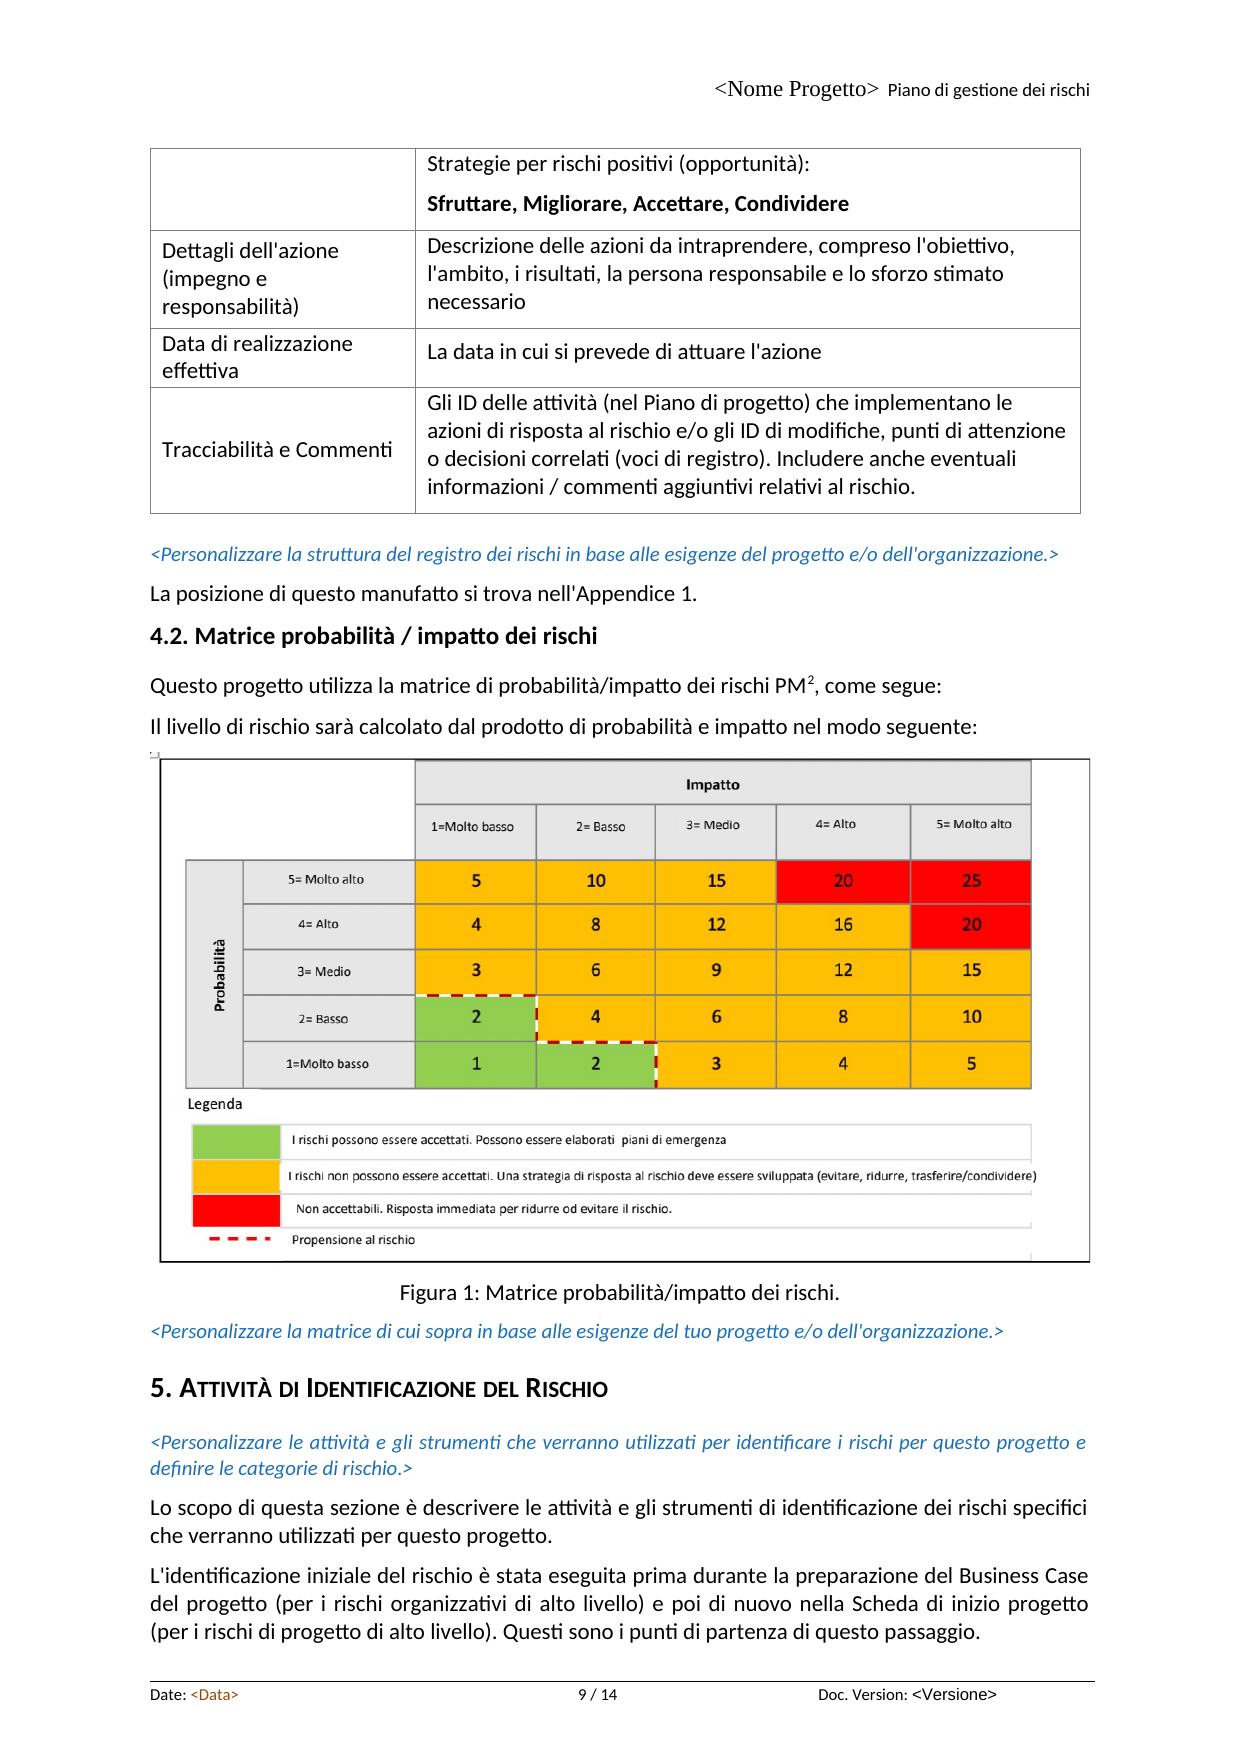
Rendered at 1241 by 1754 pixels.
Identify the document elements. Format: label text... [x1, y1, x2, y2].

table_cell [151, 149, 415, 230]
table_cell Tracciabilità e Commenti [151, 388, 415, 512]
subtitle Matrice probabilità / impatto dei rischi [150, 620, 1090, 650]
text Questo progetto utilizza la matrice di probabilità/impatto dei rischi PM2, come segue: [150, 671, 1090, 699]
text <Personalizzare la matrice di cui sopra in base alle esigenze del tuo progetto e/o dell'organizzazione.> [150, 1318, 1090, 1344]
table_cell Gli ID delle attività (nel Piano di progetto) che implementano le azioni di risposta al rischio e/o gli ID di modifiche, punti di attenzione o decisioni correlati (voci di registro). Includere anche eventuali informazioni / commenti aggiuntivi relativi al rischio. [416, 388, 1080, 512]
list <Personalizzare le attività e gli strumenti che verranno utilizzati per identificare i rischi per questo progetto e definire le categorie di rischio.> [150, 1429, 1090, 1480]
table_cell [416, 149, 1080, 230]
list <Personalizzare la struttura del registro dei rischi in base alle esigenze del progetto e/o dell'organizzazione.> [150, 541, 1090, 567]
text Figura 1: Matrice probabilità/impatto dei rischi. [150, 1278, 1090, 1306]
table_cell Descrizione delle azioni da intraprendere, compreso l'obiettivo, l'ambito, i risultati, la persona responsabile e lo sforzo stimato necessario [416, 231, 1080, 328]
text Il livello di rischio sarà calcolato dal prodotto di probabilità e impatto nel modo seguente: [150, 712, 1090, 740]
table_cell Dettagli dell'azione (impegno e responsabilità) [151, 231, 415, 328]
subtitle Attività di Identificazione del Rischio [150, 1369, 1090, 1404]
text Lo scopo di questa sezione è descrivere le attività e gli strumenti di identificazione dei rischi specifici che verranno utilizzati per questo progetto. [150, 1493, 1090, 1549]
text La posizione di questo manufatto si trova nell'Appendice 1. [150, 579, 1090, 607]
table_cell La data in cui si prevede di attuare l'azione [416, 329, 1080, 387]
table_cell Data di realizzazione effettiva [151, 329, 415, 387]
text L'identificazione iniziale del rischio è stata eseguita prima durante la preparazione del Business Case del progetto (per i rischi organizzativi di alto livello) e poi di nuovo nella Scheda di inizio progetto (per i rischi di progetto di alto livello). Questi sono i punti di partenza di questo passaggio. [150, 1561, 1090, 1645]
